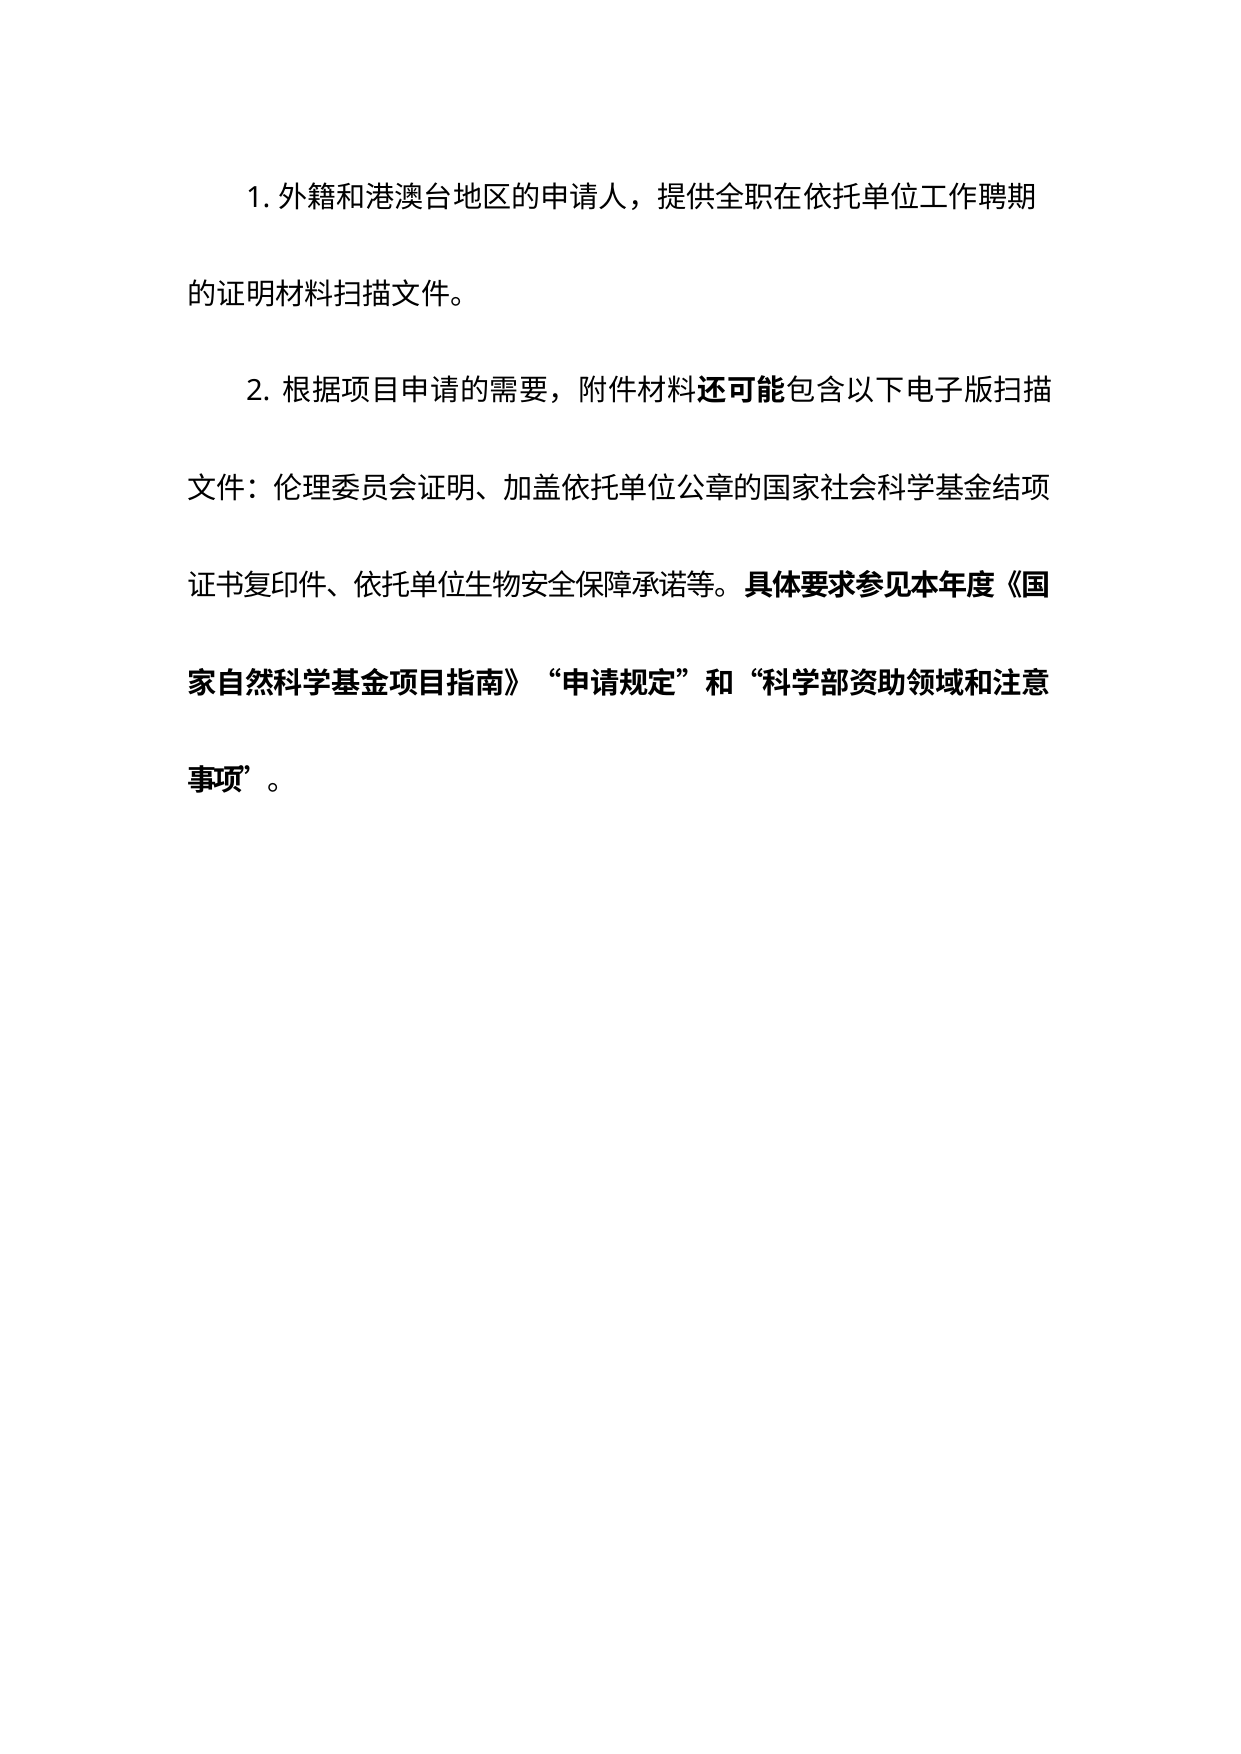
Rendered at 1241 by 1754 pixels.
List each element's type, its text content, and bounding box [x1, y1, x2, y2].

text 1. 外籍和港澳台地区的申请人，提供全职在依托单位工作聘期的证明材料扫描文件。 [187, 162, 1053, 324]
text 2. 根据项目申请的需要，附件材料还可能包含以下电子版扫描文件：伦理委员会证明、加盖依托单位公章的国家社会科学基金结项证书复印件、依托单位生物安全保障承诺等。具体要求参见本年度《国家自然科学基金项目指南》“申请规定”和“科学部资助领域和注意事项”。 [187, 356, 1053, 811]
